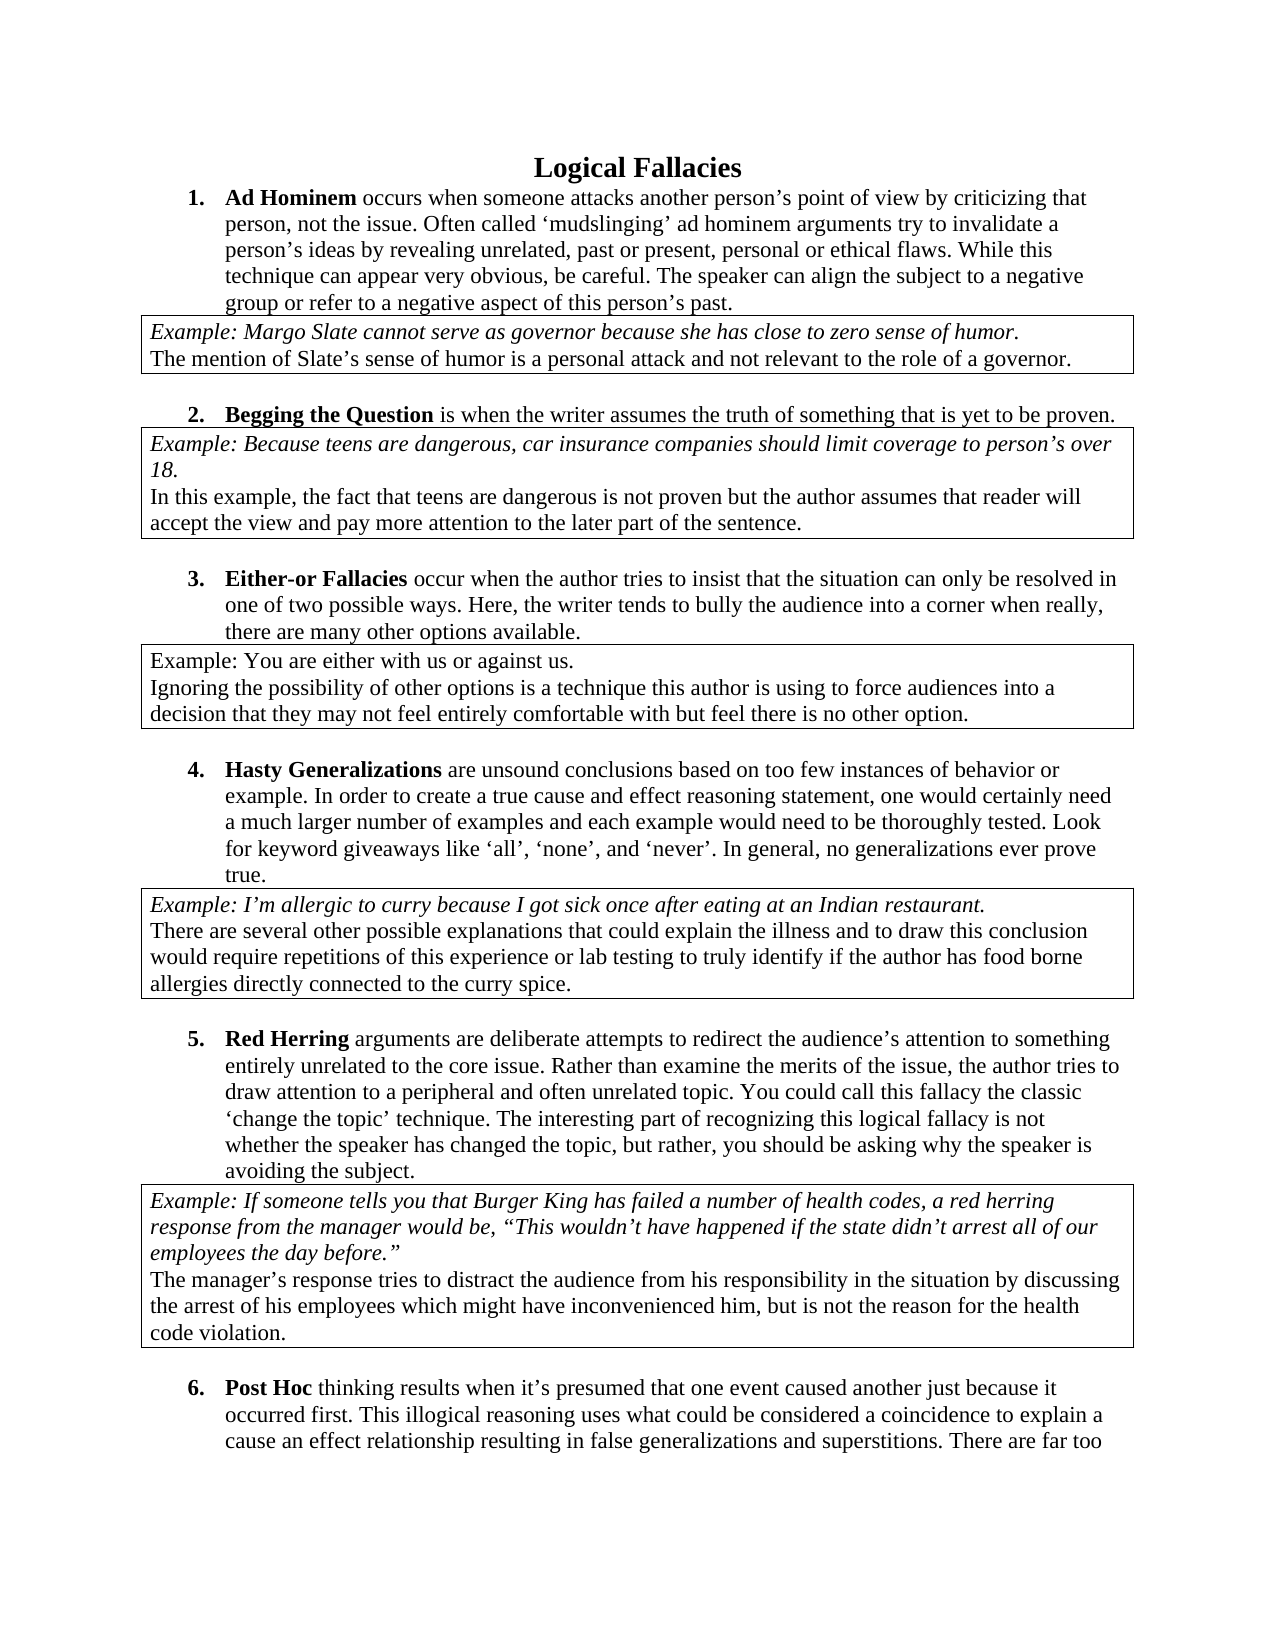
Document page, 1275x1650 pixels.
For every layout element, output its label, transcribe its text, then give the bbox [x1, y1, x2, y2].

list Begging the Question is when the writer assumes the truth of something that is yet to be proven. [187, 401, 1125, 427]
list Hasty Generalizations are unsound conclusions based on too few instances of behavior or example. In order to create a true cause and effect reasoning statement, one would certainly need a much larger number of examples and each example would need to be thoroughly tested. Look for keyword giveaways like ‘all’, ‘none’, and ‘never’. In general, no generalizations ever prove true. [187, 756, 1125, 887]
text Logical Fallacies [150, 150, 1125, 183]
text There are several other possible explanations that could explain the illness and to draw this conclusion would require repetitions of this experience or lab testing to truly identify if the author has food borne allergies directly connected to the curry spice. [142, 914, 1133, 998]
list Red Herring arguments are deliberate attempts to redirect the audience’s attention to something entirely unrelated to the core issue. Rather than examine the merits of the issue, the author tries to draw attention to a peripheral and often unrelated topic. You could call this fallacy the classic ‘change the topic’ technique. The interesting part of recognizing this logical fallacy is not whether the speaker has changed the topic, but rather, you should be asking why the speaker is avoiding the subject. [187, 1026, 1125, 1184]
text In this example, the fact that teens are dangerous is not proven but the author assumes that reader will accept the view and pay more attention to the later part of the sentence. [142, 480, 1133, 538]
text Example: I’m allergic to curry because I got sick once after eating at an Indian restaurant. [142, 889, 1133, 914]
list Ad Hominem occurs when someone attacks another person’s point of view by criticizing that person, not the issue. Often called ‘mudslinging’ ad hominem arguments try to invalidate a person’s ideas by revealing unrelated, past or present, personal or ethical flaws. While this technique can appear very obvious, be careful. The speaker can align the subject to a negative group or refer to a negative aspect of this person’s past. [187, 183, 1125, 315]
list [187, 1374, 1125, 1453]
list Either-or Fallacies occur when the author tries to insist that the situation can only be resolved in one of two possible ways. Here, the writer tends to bully the audience into a corner when really, there are many other options available. [187, 565, 1125, 644]
text Example: You are either with us or against us. [142, 645, 1133, 670]
text Ignoring the possibility of other options is a technique this author is using to force audiences into a decision that they may not feel entirely comfortable with but feel there is no other option. [142, 670, 1133, 728]
text Example: Because teens are dangerous, car insurance companies should limit coverage to person’s over 18. [142, 428, 1133, 480]
text The mention of Slate’s sense of humor is a personal attack and not relevant to the role of a governor. [142, 342, 1133, 373]
text Example: If someone tells you that Burger King has failed a number of health codes, a red herring response from the manager would be, “This wouldn’t have happened if the state didn’t arrest all of our employees the day before.” [142, 1185, 1133, 1263]
text Example: Margo Slate cannot serve as governor because she has close to zero sense of humor. [142, 316, 1133, 342]
text The manager’s response tries to distract the audience from his responsibility in the situation by discussing the arrest of his employees which might have inconvenienced him, but is not the reason for the health code violation. [142, 1263, 1133, 1347]
